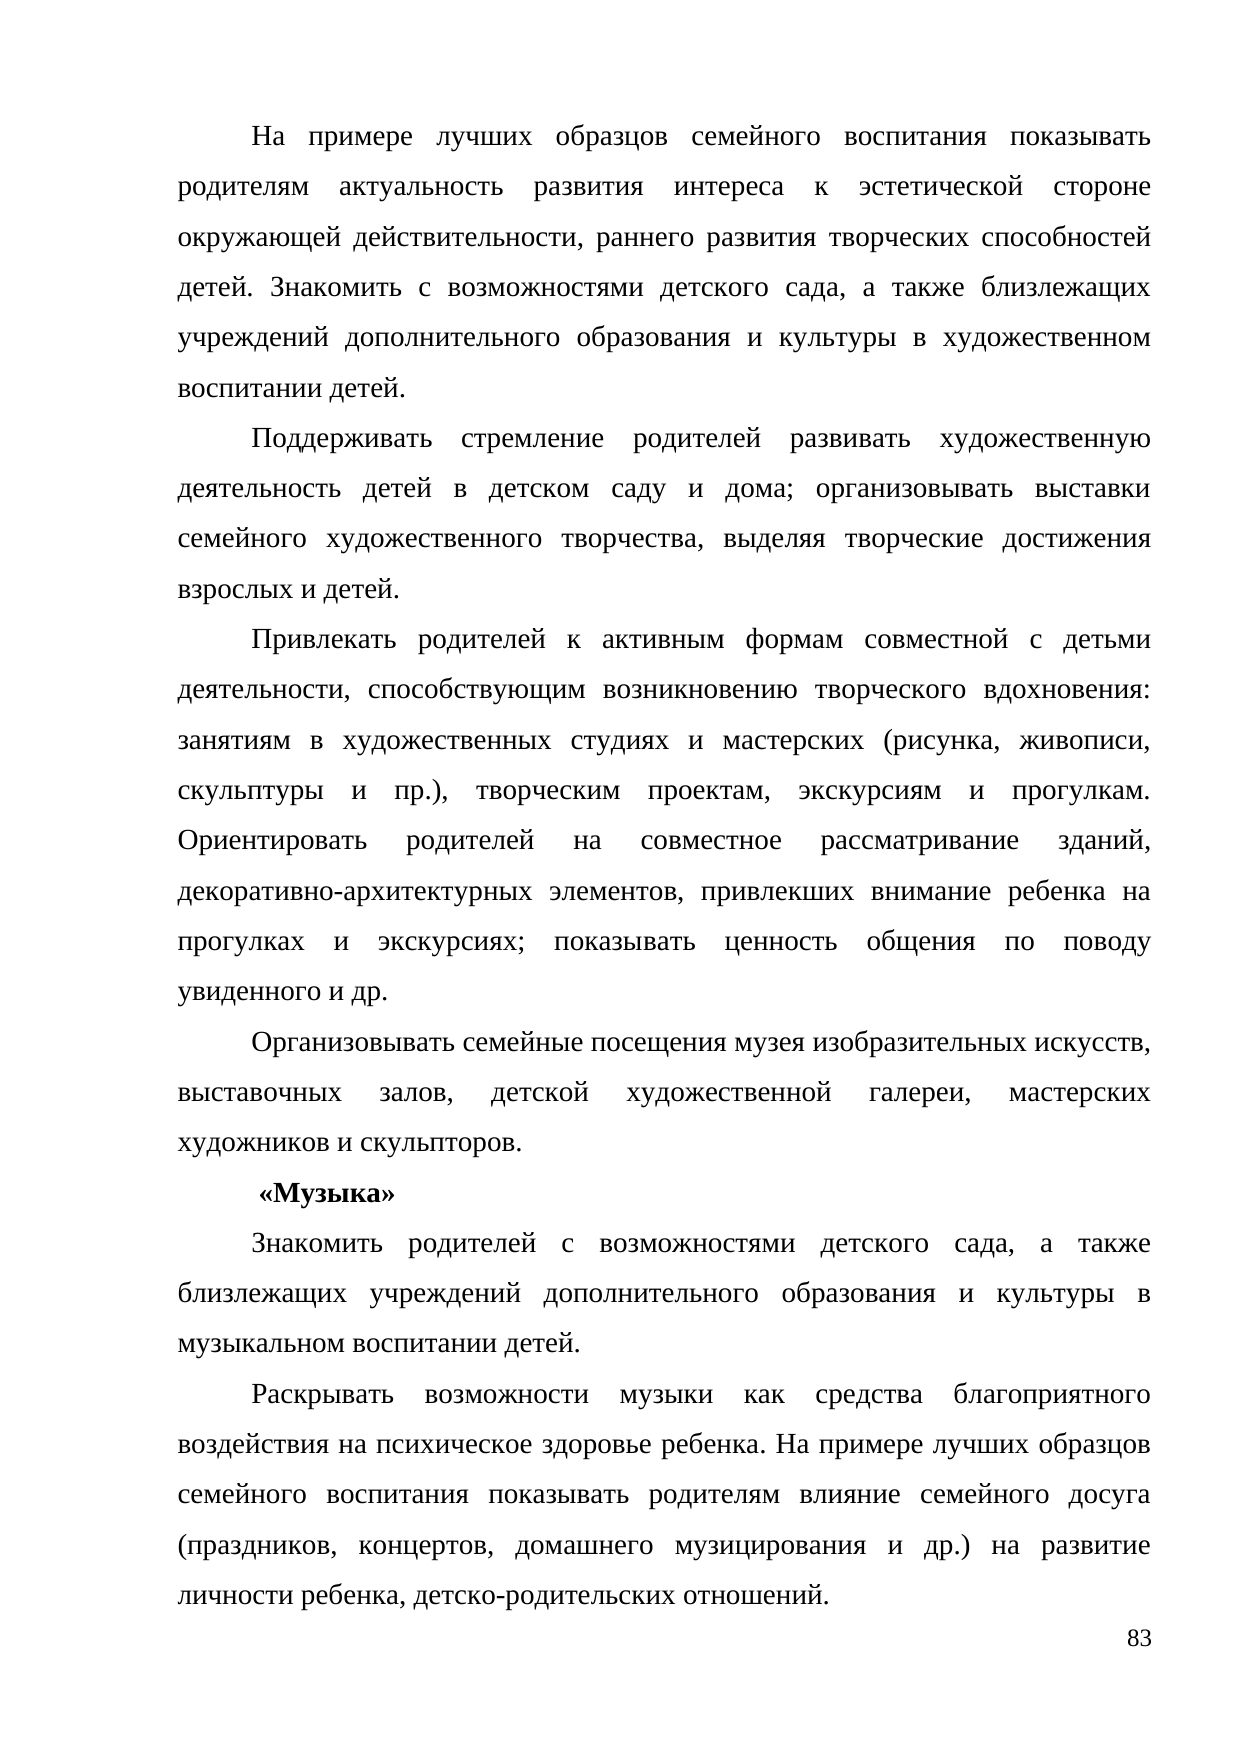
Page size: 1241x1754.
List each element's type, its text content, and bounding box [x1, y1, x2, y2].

text Организовывать семейные посещения музея изобразительных искусств, выставочных залов, детской художественной галереи, мастерских художников и скульпторов. [177, 1024, 1152, 1158]
text Поддерживать стремление родителей развивать художественную деятельность детей в детском саду и дома; организовывать выставки семейного художественного творчества, выделяя творческие достижения взрослых и детей. [177, 420, 1152, 604]
text «Музыка» [177, 1175, 1152, 1208]
text Знакомить родителей с возможностями детского сада, а также близлежащих учреждений дополнительного образования и культуры в музыкальном воспитании детей. [177, 1225, 1152, 1359]
text Раскрывать возможности музыки как средства благоприятного воздействия на психическое здоровье ребенка. На примере лучших образцов семейного воспитания показывать родителям влияние семейного досуга (праздников, концертов, домашнего музицирования и др.) на развитие личности ребенка, детско-родительских отношений. [177, 1376, 1152, 1611]
text Привлекать родителей к активным формам совместной с детьми деятельности, способствующим возникновению творческого вдохновения: занятиям в художественных студиях и мастерских (рисунка, живописи, скульптуры и пр.), творческим проектам, экскурсиям и прогулкам. Ориентировать родителей на совместное рассматривание зданий, декоративно-архитектурных элементов, привлекших внимание ребенка на прогулках и экскурсиях; показывать ценность общения по поводу увиденного и др. [177, 621, 1152, 1007]
text На примере лучших образцов семейного воспитания показывать родителям актуальность развития интереса к эстетической стороне окружающей действительности, раннего развития творческих способностей детей. Знакомить с возможностями детского сада, а также близлежащих учреждений дополнительного образования и культуры в художественном воспитании детей. [177, 118, 1152, 403]
